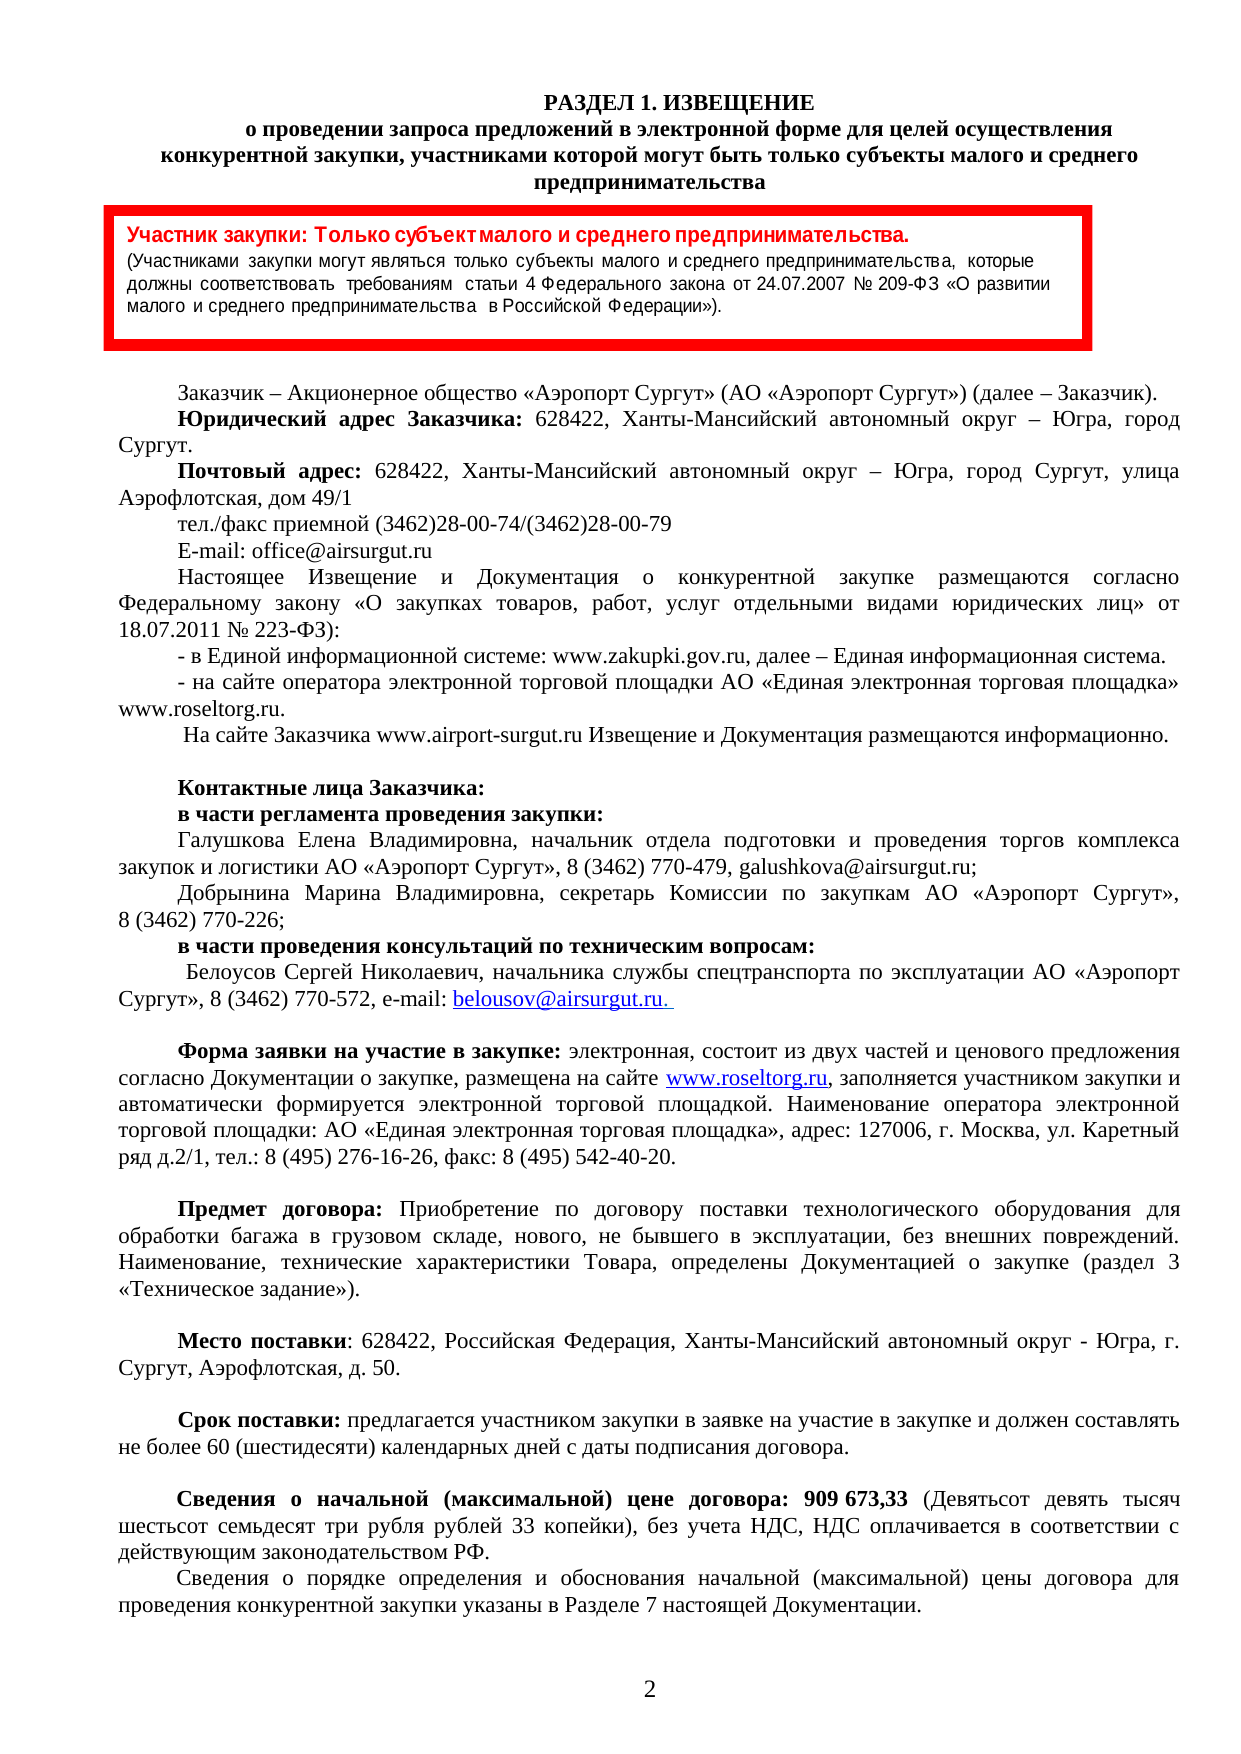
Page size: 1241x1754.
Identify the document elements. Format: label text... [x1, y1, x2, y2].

text Почтовый адрес: 628422, Ханты-Мансийский автономный округ – Югра, город Сургут, улица Аэрофлотская, дом 49/1 [118, 458, 1181, 510]
text Белоусов Сергей Николаевич, начальника службы спецтранспорта по эксплуатации АО «Аэропорт Сургут», 8 (3462) 770-572, e-mail: belousov@airsurgut.ru. [118, 958, 1181, 1011]
text РАЗДЕЛ 1. ИЗВЕЩЕНИЕ [118, 89, 1181, 115]
text Контактные лица Заказчика: [118, 774, 1181, 800]
text Предмет договора: Приобретение по договору поставки технологического оборудования для обработки багажа в грузовом складе, нового, не бывшего в эксплуатации, без внешних повреждений. Наименование, технические характеристики Товара, определены Документацией о закупке (раздел 3 «Техническое задание»). [118, 1196, 1181, 1301]
text Форма заявки на участие в закупке: электронная, состоит из двух частей и ценового предложения согласно Документации о закупке, размещена на сайте www.roseltorg.ru, заполняется участником закупки и автоматически формируется электронной торговой площадкой. Наименование оператора электронной торговой площадки: АО «Единая электронная торговая площадка», адрес: 127006, г. Москва, ул. Каретный ряд д.2/1, тел.: 8 (495) 276-16-26, факс: 8 (495) 542-40-20. [118, 1037, 1181, 1169]
text Сведения о начальной (максимальной) цене договора: 909 673,33 (Девятьсот девять тысяч шестьсот семьдесят три рубля рублей 33 копейки), без учета НДС, НДС оплачивается в соответствии с действующим законодательством РФ. [118, 1485, 1181, 1564]
list Место поставки: 628422, Российская Федерация, Ханты-Мансийский автономный округ - Югра, г. Сургут, Аэрофлотская, д. 50. [118, 1327, 1181, 1380]
text тел./факс приемной (3462)28-00-74/(3462)28-00-79 [118, 510, 1181, 537]
text в части регламента проведения закупки: [118, 800, 1181, 827]
text Сведения о порядке определения и обоснования начальной (максимальной) цены договора для проведения конкурентной закупки указаны в Разделе 7 настоящей Документации. [118, 1564, 1181, 1617]
text Заказчик – Акционерное общество «Аэропорт Сургут» (АО «Аэропорт Сургут») (далее – Заказчик). [118, 378, 1181, 405]
text Срок поставки: предлагается участником закупки в заявке на участие в закупке и должен составлять не более 60 (шестидесяти) календарных дней с даты подписания договора. [118, 1406, 1181, 1459]
text - в Единой информационной системе: www.zakupki.gov.ru, далее – Единая информационная система. [118, 642, 1181, 668]
text Е-mail: office@airsurgut.ru [118, 537, 1181, 563]
text в части проведения консультаций по техническим вопросам: [118, 932, 1181, 958]
text На сайте Заказчика www.airport-surgut.ru Извещение и Документация размещаются информационно. [118, 721, 1181, 747]
text Добрынина Марина Владимировна, секретарь Комиссии по закупкам АО «Аэропорт Сургут», 8 (3462) 770-226; [118, 879, 1181, 932]
text Настоящее Извещение и Документация о конкурентной закупке размещаются согласно Федеральному закону «О закупках товаров, работ, услуг отдельными видами юридических лиц» от 18.07.2011 № 223-ФЗ): [118, 563, 1181, 642]
text Юридический адрес Заказчика: 628422, Ханты-Мансийский автономный округ – Югра, город Сургут. [118, 405, 1181, 458]
text о проведении запроса предложений в электронной форме для целей осуществления конкурентной закупки, участниками которой могут быть только субъекты малого и среднего предпринимательства [118, 115, 1181, 194]
text Галушкова Елена Владимировна, начальник отдела подготовки и проведения торгов комплекса закупок и логистики АО «Аэропорт Сургут», 8 (3462) 770-479, galushkova@airsurgut.ru; [118, 827, 1181, 879]
text - на сайте оператора электронной торговой площадки АО «Единая электронная торговая площадка» www.roseltorg.ru. [118, 668, 1181, 721]
